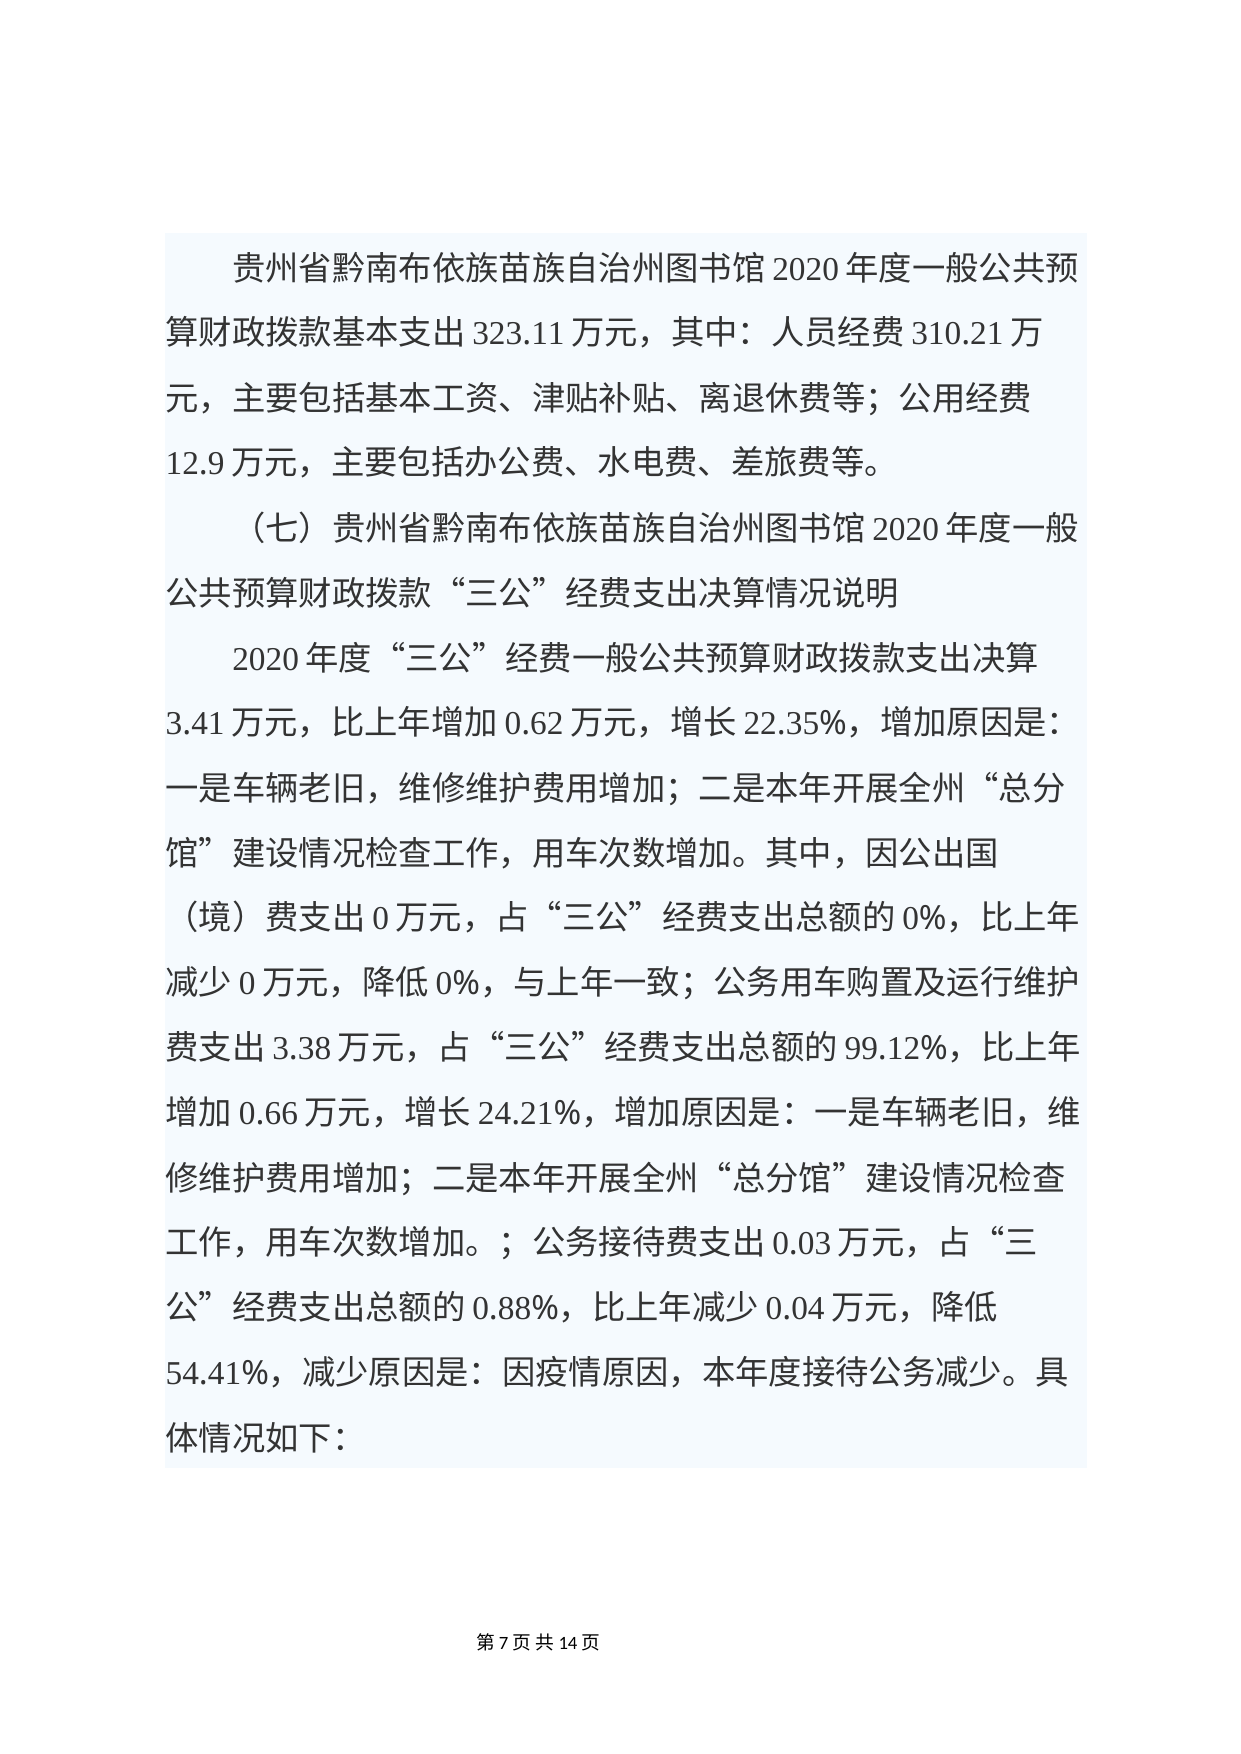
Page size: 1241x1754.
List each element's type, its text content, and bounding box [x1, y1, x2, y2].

text 2020年度“三公”经费一般公共预算财政拨款支出决算3.41万元，比上年增加0.62万元，增长22.35%，增加原因是：一是车辆老旧，维修维护费用增加；二是本年开展全州“总分馆”建设情况检查工作，用车次数增加。其中，因公出国（境）费支出0万元，占“三公”经费支出总额的0%，比上年减少0万元，降低0%，与上年一致；公务用车购置及运行维护费支出3.38万元，占“三公”经费支出总额的99.12%，比上年增加0.66万元，增长24.21%，增加原因是：一是车辆老旧，维修维护费用增加；二是本年开展全州“总分馆”建设情况检查工作，用车次数增加。；公务接待费支出0.03万元，占“三公”经费支出总额的0.88%，比上年减少0.04万元，降低54.41%，减少原因是：因疫情原因，本年度接待公务减少。具体情况如下： [165, 623, 1087, 1468]
text 贵州省黔南布依族苗族自治州图书馆2020年度一般公共预算财政拨款基本支出323.11万元，其中：人员经费310.21万元，主要包括基本工资、津贴补贴、离退休费等；公用经费12.9万元，主要包括办公费、水电费、差旅费等。 [165, 233, 1087, 493]
text （七）贵州省黔南布依族苗族自治州图书馆2020年度一般公共预算财政拨款“三公”经费支出决算情况说明 [165, 493, 1087, 623]
